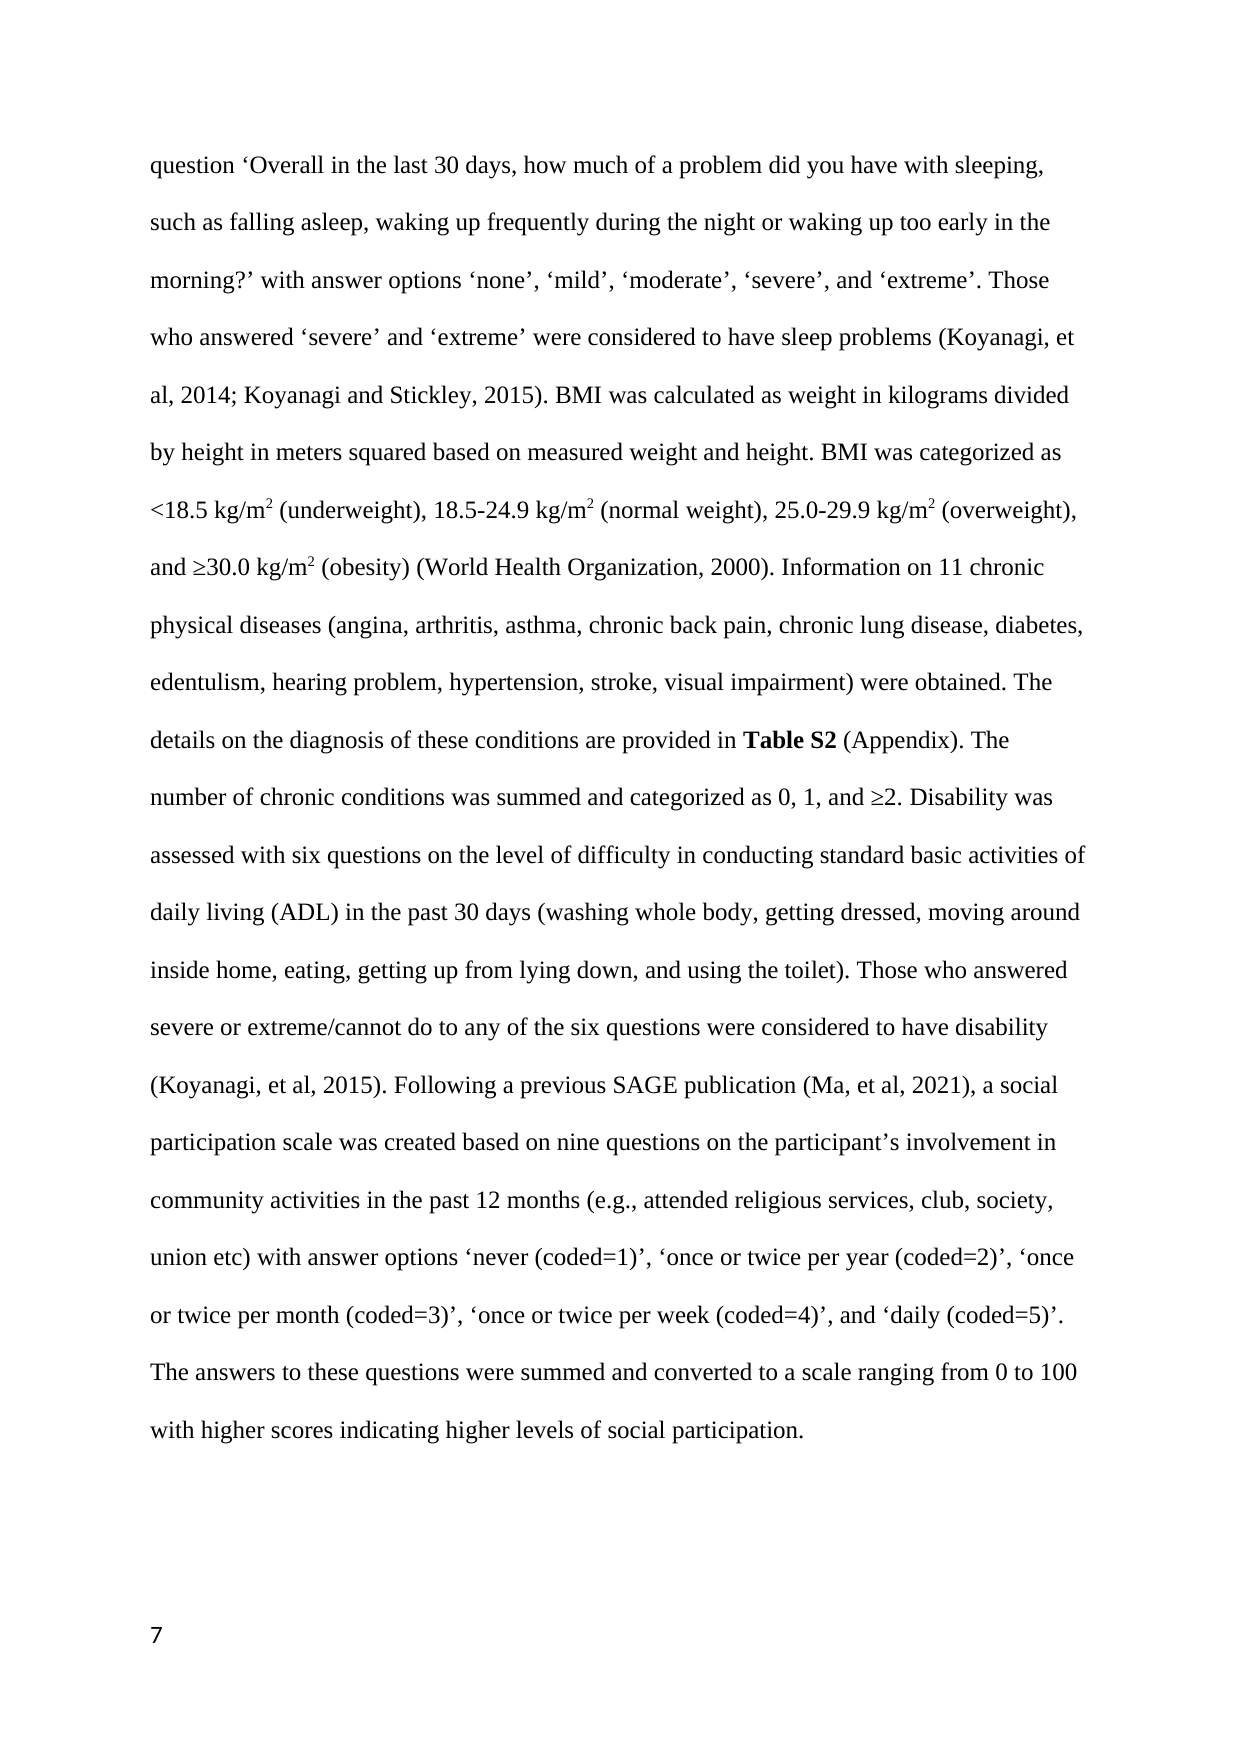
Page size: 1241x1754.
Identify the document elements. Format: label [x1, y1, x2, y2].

text [150, 150, 1090, 1444]
